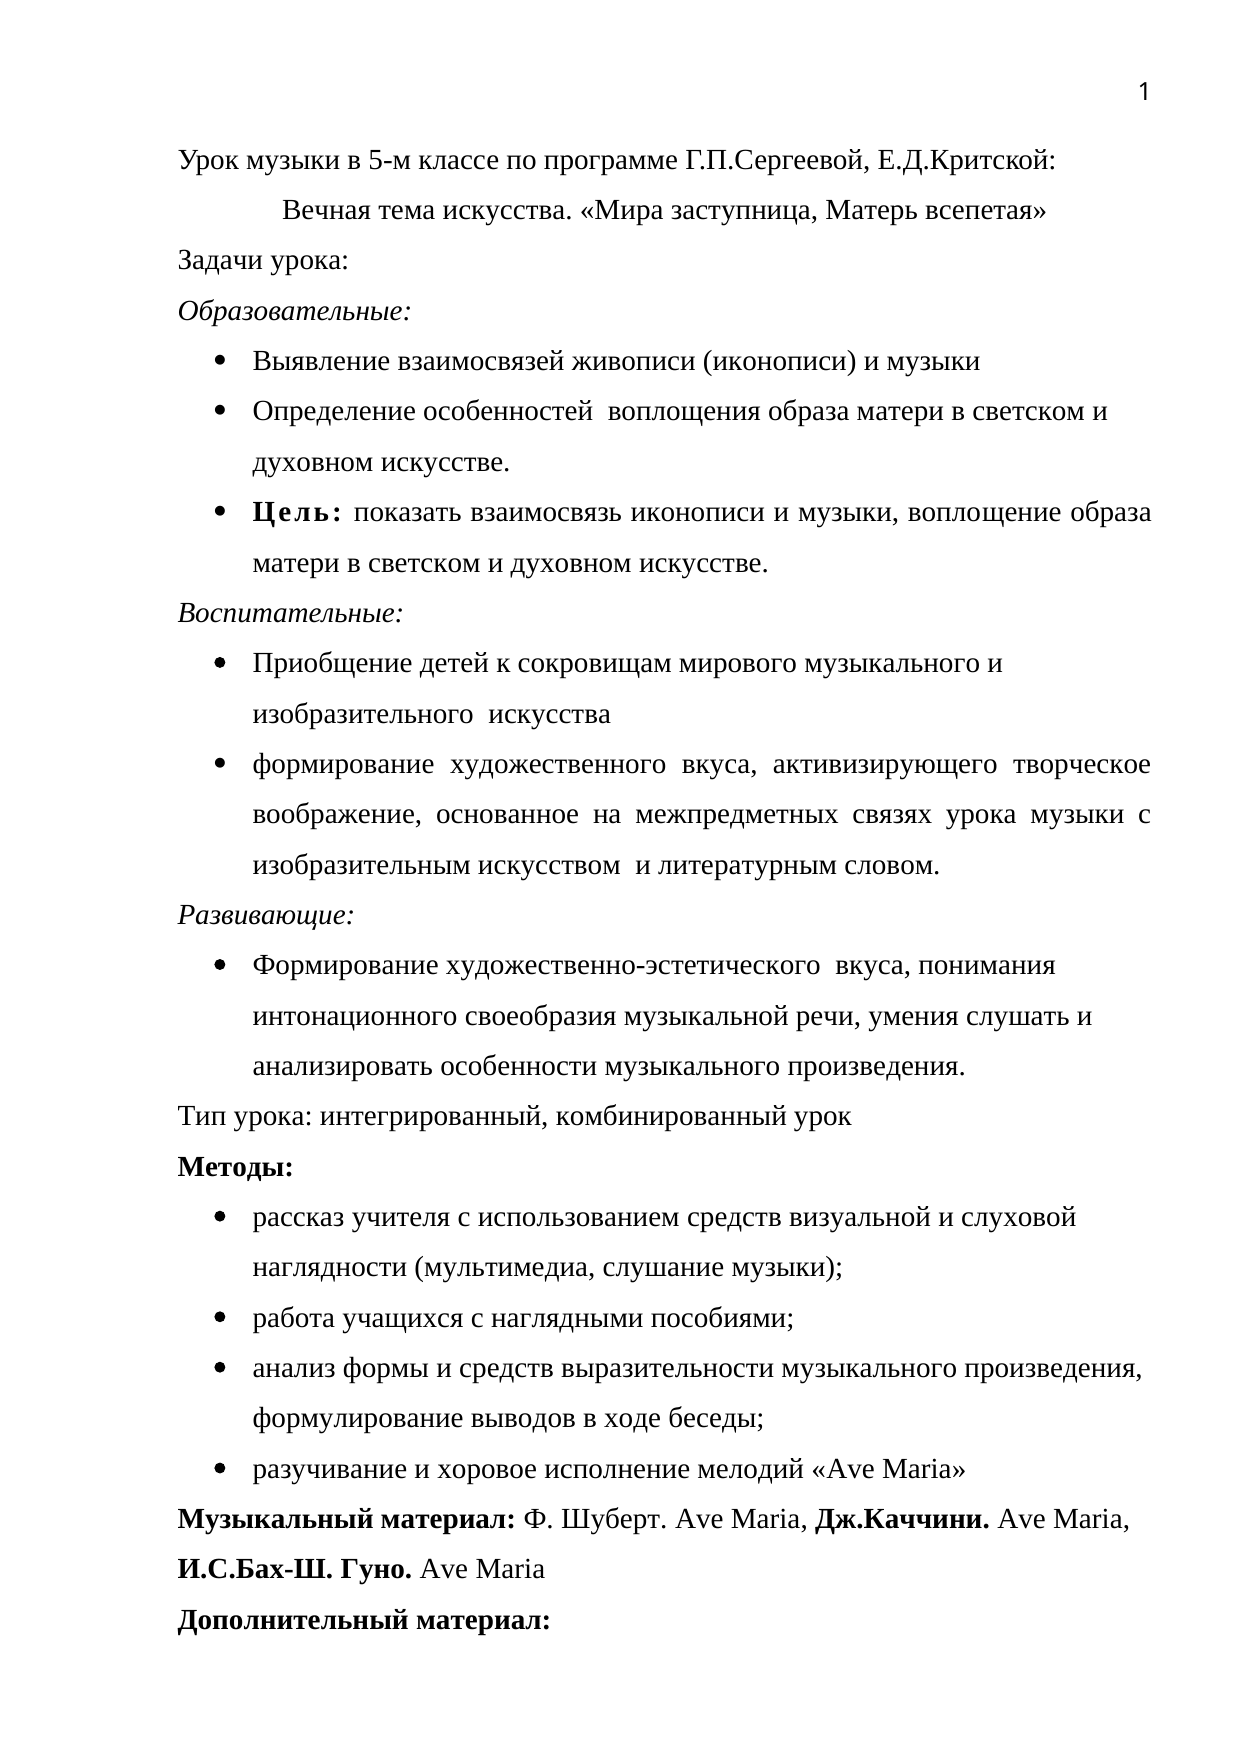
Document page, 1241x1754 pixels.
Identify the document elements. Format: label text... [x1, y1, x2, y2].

text Образовательные: [177, 293, 1152, 326]
text Музыкальный материал: Ф. Шуберт. Ave Maria, Дж.Каччини. Ave Maria, [177, 1501, 1152, 1535]
text Дополнительный материал: [177, 1602, 1152, 1636]
text Вечная тема искусства. «Мира заступница, Матерь всепетая» [177, 192, 1152, 226]
list разучивание и хоровое исполнение мелодий «Ave Maria» [215, 1451, 1152, 1484]
list Формирование художественно-эстетического вкуса, понимания интонационного своеобразия музыкальной речи, умения слушать и анализировать особенности музыкального произведения. [215, 947, 1152, 1082]
list работа учащихся с наглядными пособиями; [215, 1300, 1152, 1333]
text Методы: [177, 1149, 1152, 1182]
list рассказ учителя с использованием средств визуальной и слуховой наглядности (мультимедиа, слушание музыки); [215, 1199, 1152, 1283]
list формирование художественного вкуса, активизирующего творческое воображение, основанное на межпредметных связях урока музыки с изобразительным искусством и литературным словом. [215, 746, 1152, 880]
list Определение особенностей воплощения образа матери в светском и духовном искусстве. [215, 393, 1152, 477]
text Тип урока: интегрированный, комбинированный урок [177, 1098, 1152, 1132]
text Воспитательные: [177, 595, 1152, 628]
list Приобщение детей к сокровищам мирового музыкального и изобразительного искусства [215, 645, 1152, 729]
list Цель: показать взаимосвязь иконописи и музыки, воплощение образа матери в светском и духовном искусстве. [215, 494, 1152, 578]
text Урок музыки в 5-м классе по программе Г.П.Сергеевой, Е.Д.Критской: [177, 142, 1152, 175]
list анализ формы и средств выразительности музыкального произведения, формулирование выводов в ходе беседы; [215, 1350, 1152, 1434]
text И.С.Бах-Ш. Гуно. Ave Maria [177, 1552, 1152, 1585]
text Задачи урока: [177, 242, 1152, 276]
text Развивающие: [177, 897, 1152, 931]
list Выявление взаимосвязей живописи (иконописи) и музыки [215, 343, 1152, 377]
